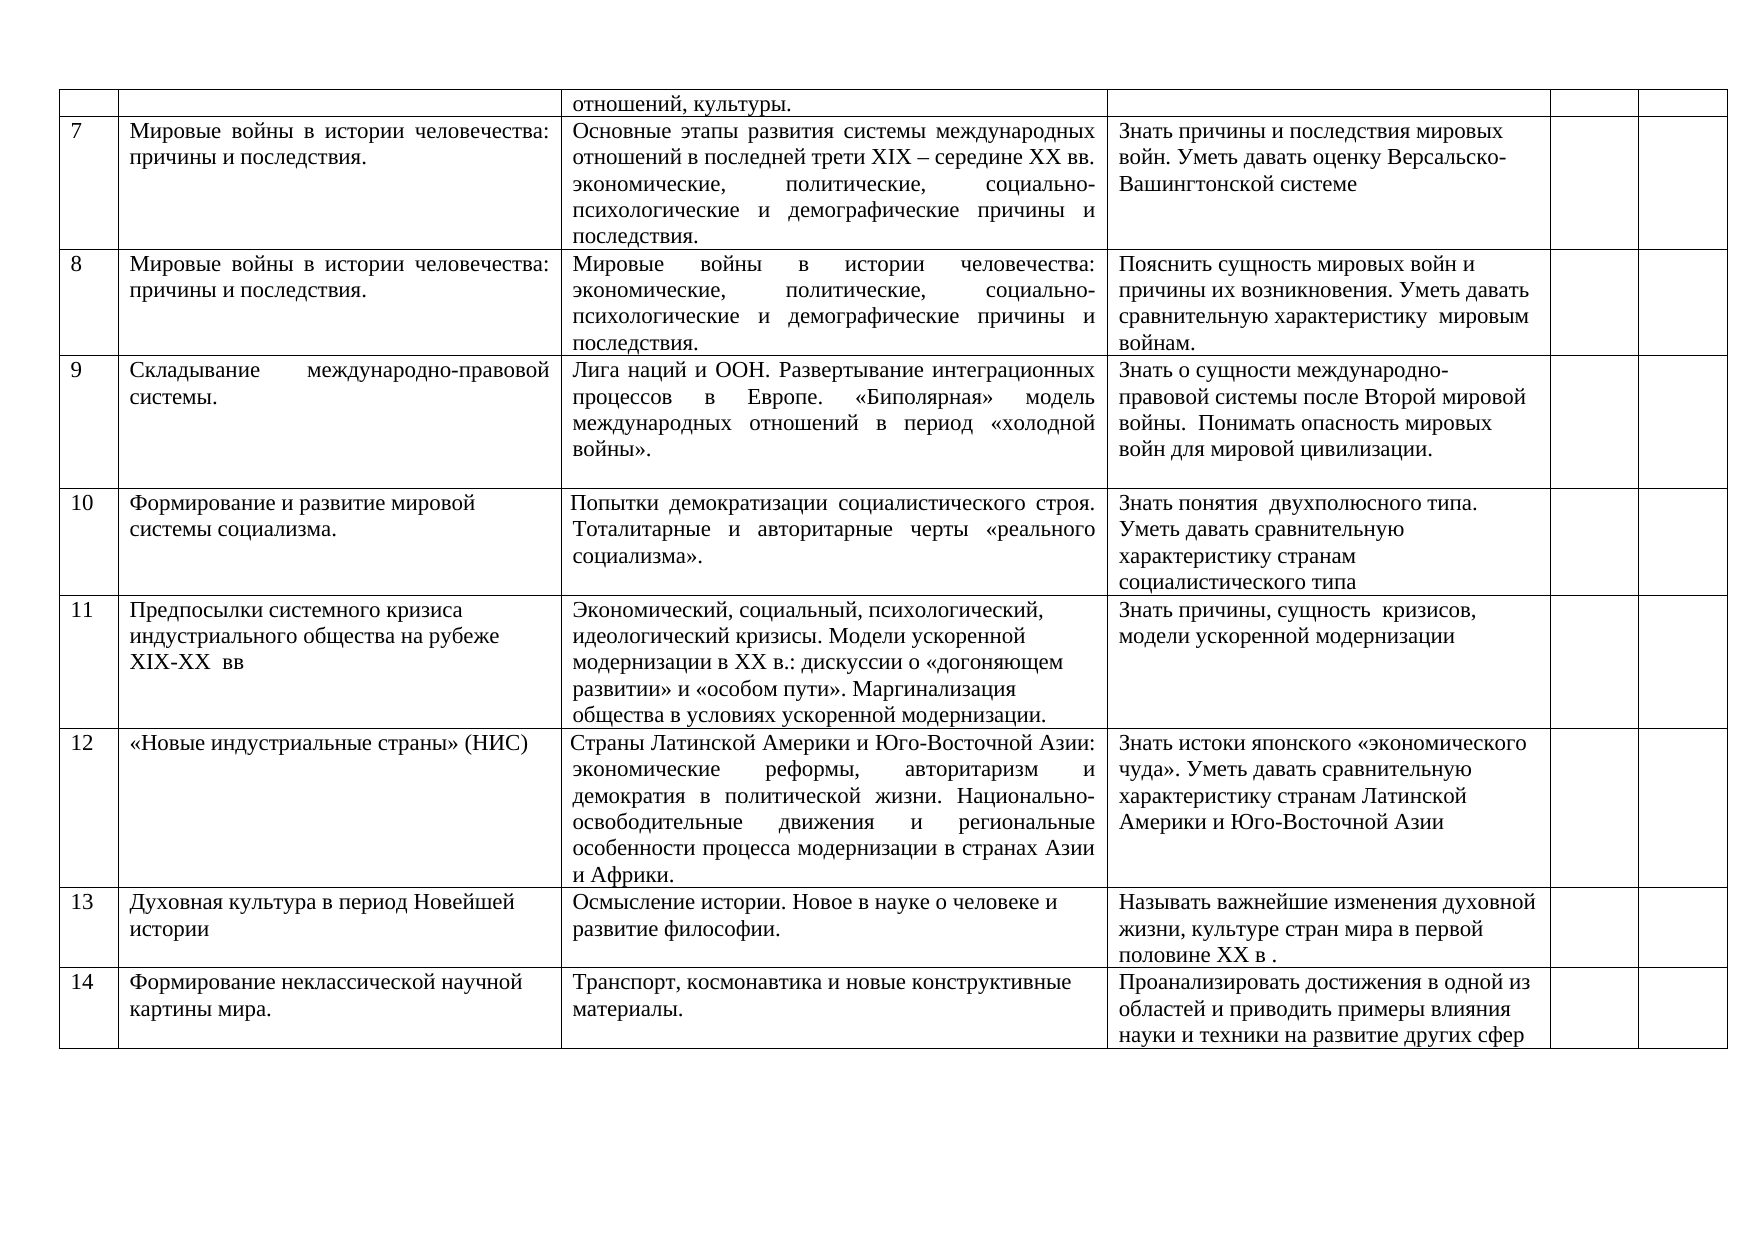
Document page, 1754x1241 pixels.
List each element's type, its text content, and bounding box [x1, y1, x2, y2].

table_cell Попытки демократизации социалистического строя. Тоталитарные и авторитарные черты «реального социализма». [562, 489, 1107, 594]
table_cell [1551, 888, 1638, 967]
table_cell Мировые войны в истории человечества: причины и последствия. [119, 117, 561, 249]
table_cell [1639, 489, 1727, 594]
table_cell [119, 90, 561, 116]
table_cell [119, 968, 561, 1047]
table_cell 9 [60, 356, 118, 488]
table_cell Знать причины, сущность кризисов, модели ускоренной модернизации [1108, 596, 1550, 728]
table_cell [1639, 90, 1727, 116]
table_cell [1639, 117, 1727, 249]
table_cell Формирование и развитие мировой системы социализма. [119, 489, 561, 594]
table_cell 12 [60, 729, 118, 887]
table_cell [1639, 968, 1727, 1047]
table_cell [1639, 250, 1727, 355]
table_cell 7 [60, 117, 118, 249]
table_cell [1551, 968, 1638, 1047]
table_cell Осмысление истории. Новое в науке о человеке и развитие философии. [562, 888, 1107, 967]
table_cell Лига наций и ООН. Развертывание интеграционных процессов в Европе. «Биполярная» модель международных отношений в период «холодной войны». [562, 356, 1107, 488]
table_cell [1551, 489, 1638, 594]
table_cell Знать истоки японского «экономического чуда». Уметь давать сравнительную характеристику странам Латинской Америки и Юго-Восточной Азии [1108, 729, 1550, 887]
table_cell Складывание международно-правовой системы. [119, 356, 561, 488]
table_cell Мировые войны в истории человечества: причины и последствия. [119, 250, 561, 355]
table_cell Страны Латинской Америки и Юго-Восточной Азии: экономические реформы, авторитаризм и демократия в политической жизни. Национально-освободительные движения и региональные особенности процесса модернизации в странах Азии и Африки. [562, 729, 1107, 887]
table_cell 13 [60, 888, 118, 967]
table_cell Духовная культура в период Новейшей истории [119, 888, 561, 967]
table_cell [1108, 90, 1550, 116]
table_cell Знать понятия двухполюсного типа. Уметь давать сравнительную характеристику странам социалистического типа [1108, 489, 1550, 594]
table_cell Основные этапы развития системы международных отношений в последней трети XIX – середине ХХ вв. экономические, политические, социально-психологические и демографические причины и последствия. [562, 117, 1107, 249]
table_cell [1639, 356, 1727, 488]
table_cell 6 [60, 90, 118, 116]
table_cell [1108, 968, 1550, 1047]
table_cell «Новые индустриальные страны» (НИС) [119, 729, 561, 887]
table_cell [562, 90, 1107, 116]
table_cell [1639, 729, 1727, 887]
table_cell 8 [60, 250, 118, 355]
table_cell Пояснить сущность мировых войн и причины их возникновения. Уметь давать сравнительную характеристику мировым войнам. [1108, 250, 1550, 355]
table_cell [1551, 729, 1638, 887]
table_cell [1551, 117, 1638, 249]
table_cell 14 [60, 968, 118, 1047]
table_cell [562, 968, 1107, 1047]
table_cell 10 [60, 489, 118, 594]
table_cell [1551, 356, 1638, 488]
table_cell [1551, 596, 1638, 728]
table_cell Мировые войны в истории человечества: экономические, политические, социально-психологические и демографические причины и последствия. [562, 250, 1107, 355]
table_cell Называть важнейшие изменения духовной жизни, культуре стран мира в первой половине ХХ в . [1108, 888, 1550, 967]
table_cell [1639, 888, 1727, 967]
table_cell [1551, 90, 1638, 116]
table_cell 11 [60, 596, 118, 728]
table_cell Знать причины и последствия мировых войн. Уметь давать оценку Версальско- Вашингтонской системе [1108, 117, 1550, 249]
table_cell Знать о сущности международно-правовой системы после Второй мировой войны. Понимать опасность мировых войн для мировой цивилизации. [1108, 356, 1550, 488]
table_cell Экономический, социальный, психологический, идеологический кризисы. Модели ускоренной модернизации в ХХ в.: дискуссии о «догоняющем развитии» и «особом пути». Маргинализация общества в условиях ускоренной модернизации. [562, 596, 1107, 728]
table_cell [1639, 596, 1727, 728]
table_cell Предпосылки системного кризиса индустриального общества на рубеже XIX-XX вв [119, 596, 561, 728]
table_cell [1551, 250, 1638, 355]
